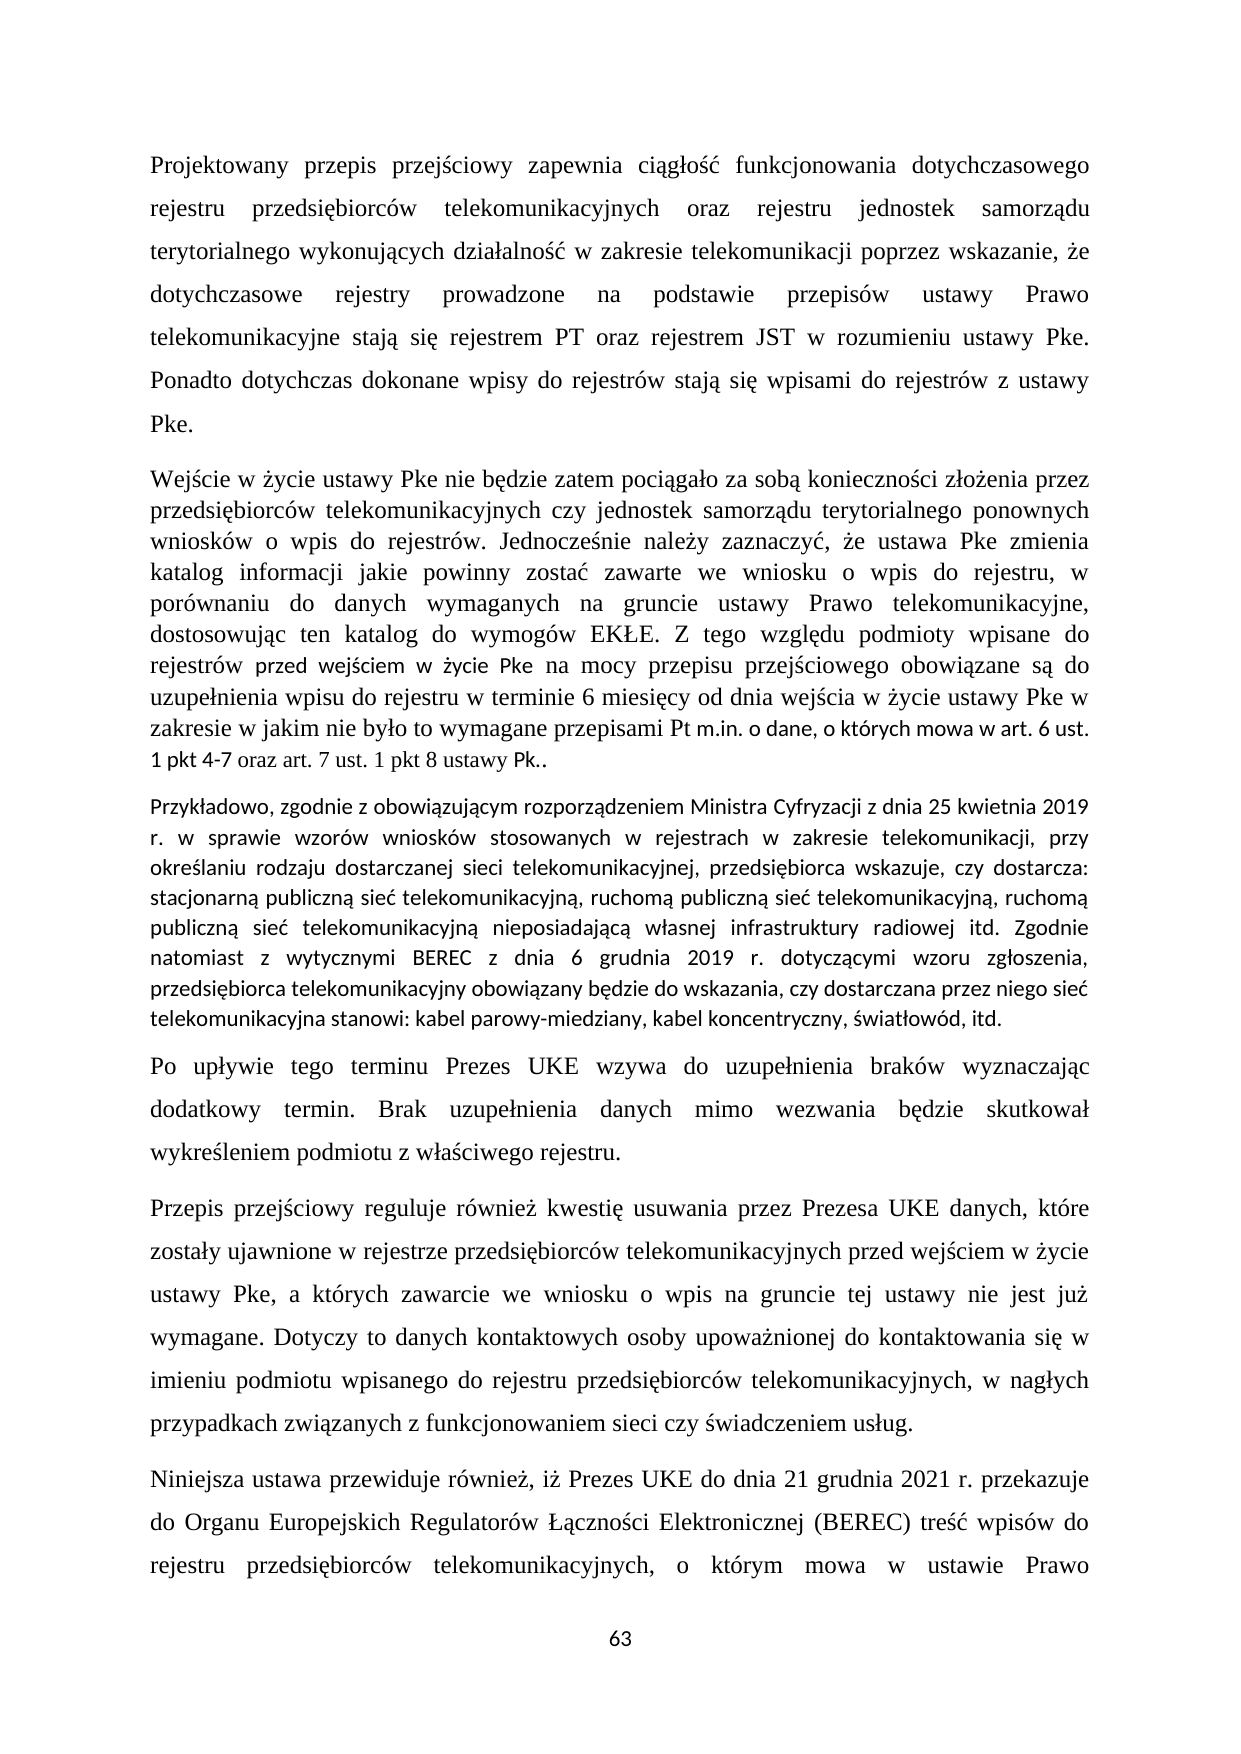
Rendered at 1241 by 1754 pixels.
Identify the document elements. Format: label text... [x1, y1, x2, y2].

text Przepis przejściowy reguluje również kwestię usuwania przez Prezesa UKE danych, które zostały ujawnione w rejestrze przedsiębiorców telekomunikacyjnych przed wejściem w życie ustawy Pke, a których zawarcie we wniosku o wpis na gruncie tej ustawy nie jest już wymagane. Dotyczy to danych kontaktowych osoby upoważnionej do kontaktowania się w imieniu podmiotu wpisanego do rejestru przedsiębiorców telekomunikacyjnych, w nagłych przypadkach związanych z funkcjonowaniem sieci czy świadczeniem usług. [150, 1193, 1090, 1437]
text Projektowany przepis przejściowy zapewnia ciągłość funkcjonowania dotychczasowego rejestru przedsiębiorców telekomunikacyjnych oraz rejestru jednostek samorządu terytorialnego wykonujących działalność w zakresie telekomunikacji poprzez wskazanie, że dotychczasowe rejestry prowadzone na podstawie przepisów ustawy Prawo telekomunikacyjne stają się rejestrem PT oraz rejestrem JST w rozumieniu ustawy Pke. Ponadto dotychczas dokonane wpisy do rejestrów stają się wpisami do rejestrów z ustawy Pke. [150, 150, 1090, 437]
text Po upływie tego terminu Prezes UKE wzywa do uzupełnienia braków wyznaczając dodatkowy termin. Brak uzupełnienia danych mimo wezwania będzie skutkował wykreśleniem podmiotu z właściwego rejestru. [150, 1051, 1090, 1166]
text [150, 1464, 1090, 1579]
text Przykładowo, zgodnie z obowiązującym rozporządzeniem Ministra Cyfryzacji z dnia 25 kwietnia 2019 r. w sprawie wzorów wniosków stosowanych w rejestrach w zakresie telekomunikacji, przy określaniu rodzaju dostarczanej sieci telekomunikacyjnej, przedsiębiorca wskazuje, czy dostarcza: stacjonarną publiczną sieć telekomunikacyjną, ruchomą publiczną sieć telekomunikacyjną, ruchomą publiczną sieć telekomunikacyjną nieposiadającą własnej infrastruktury radiowej itd. Zgodnie natomiast z wytycznymi BEREC z dnia 6 grudnia 2019 r. dotyczącymi wzoru zgłoszenia, przedsiębiorca telekomunikacyjny obowiązany będzie do wskazania, czy dostarczana przez niego sieć telekomunikacyjna stanowi: kabel parowy-miedziany, kabel koncentryczny, światłowód, itd. [150, 792, 1090, 1032]
text Wejście w życie ustawy Pke nie będzie zatem pociągało za sobą konieczności złożenia przez przedsiębiorców telekomunikacyjnych czy jednostek samorządu terytorialnego ponownych wniosków o wpis do rejestrów. Jednocześnie należy zaznaczyć, że ustawa Pke zmienia katalog informacji jakie powinny zostać zawarte we wniosku o wpis do rejestru, w porównaniu do danych wymaganych na gruncie ustawy Prawo telekomunikacyjne, dostosowując ten katalog do wymogów EKŁE. Z tego względu podmioty wpisane do rejestrów przed wejściem w życie Pke na mocy przepisu przejściowego obowiązane są do uzupełnienia wpisu do rejestru w terminie 6 miesięcy od dnia wejścia w życie ustawy Pke w zakresie w jakim nie było to wymagane przepisami Pt m.in. o dane, o których mowa w art. 6 ust. 1 pkt 4-7 oraz art. 7 ust. 1 pkt 8 ustawy Pk.. [150, 464, 1090, 773]
